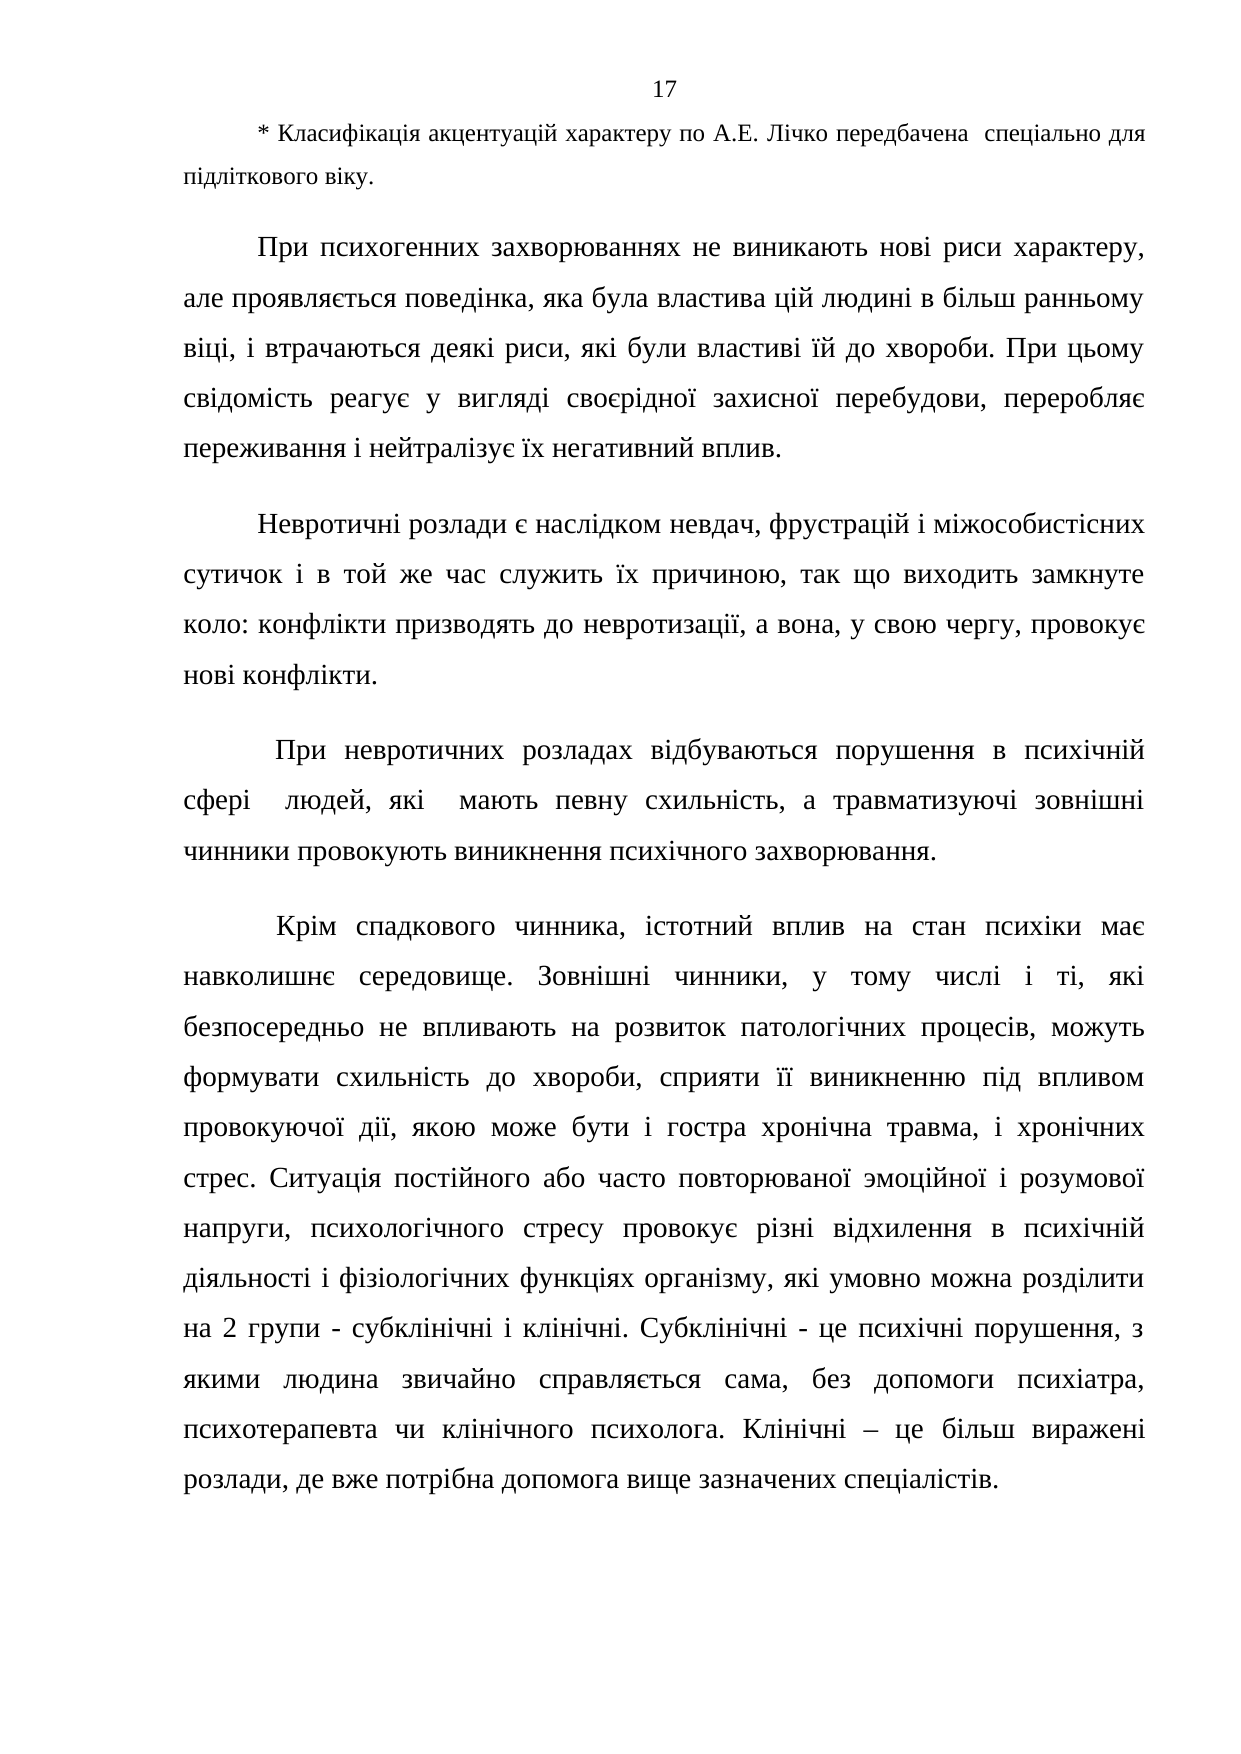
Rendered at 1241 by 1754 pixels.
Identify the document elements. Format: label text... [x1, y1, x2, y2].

text При невротичних розладах відбуваються порушення в психічній сфері людей, які мають певну схильність, а травматизуючі зовнішні чинники провокують виникнення психічного захворювання. [183, 732, 1146, 866]
text Невротичні розлади є наслідком невдач, фрустрацій і міжособистісних сутичок і в той же час служить їх причиною, так що виходить замкнуте коло: конфлікти призводять до невротизації, а вона, у свою чергу, провокує нові конфлікти. [183, 506, 1146, 690]
text При психогенних захворюваннях не виникають нові риси характеру, але проявляється поведінка, яка була властива цій людині в більш ранньому віці, і втрачаються деякі риси, які були властиві їй до хвороби. При цьому свідомість реагує у вигляді своєрідної захисної перебудови, переробляє переживання і нейтралізує їх негативний вплив. [183, 229, 1146, 464]
text * Класифікація акцентуацій характеру по А.Е. Лічко передбачена спеціально для підліткового віку. [183, 118, 1146, 190]
text Крім спадкового чинника, істотний вплив на стан психіки має навколишнє середовище. Зовнішні чинники, у тому числі і ті, які безпосередньо не впливають на розвиток патологічних процесів, можуть формувати схильність до хвороби, сприяти її виникненню під впливом провокуючої дії, якою може бути і гостра хронічна травма, і хронічних стрес. Ситуація постійного або часто повторюваної эмоційної і розумової напруги, психологічного стресу провокує різні відхилення в психічній діяльності і фізіологічних функціях організму, які умовно можна розділити на 2 групи - субклінічні і клінічні. Субклінічні - це психічні порушення, з якими людина звичайно справляється сама, без допомоги психіатра, психотерапевта чи клінічного психолога. Клінічні – це більш виражені розлади, де вже потрібна допомога вище зазначених спеціалістів. [183, 908, 1146, 1495]
